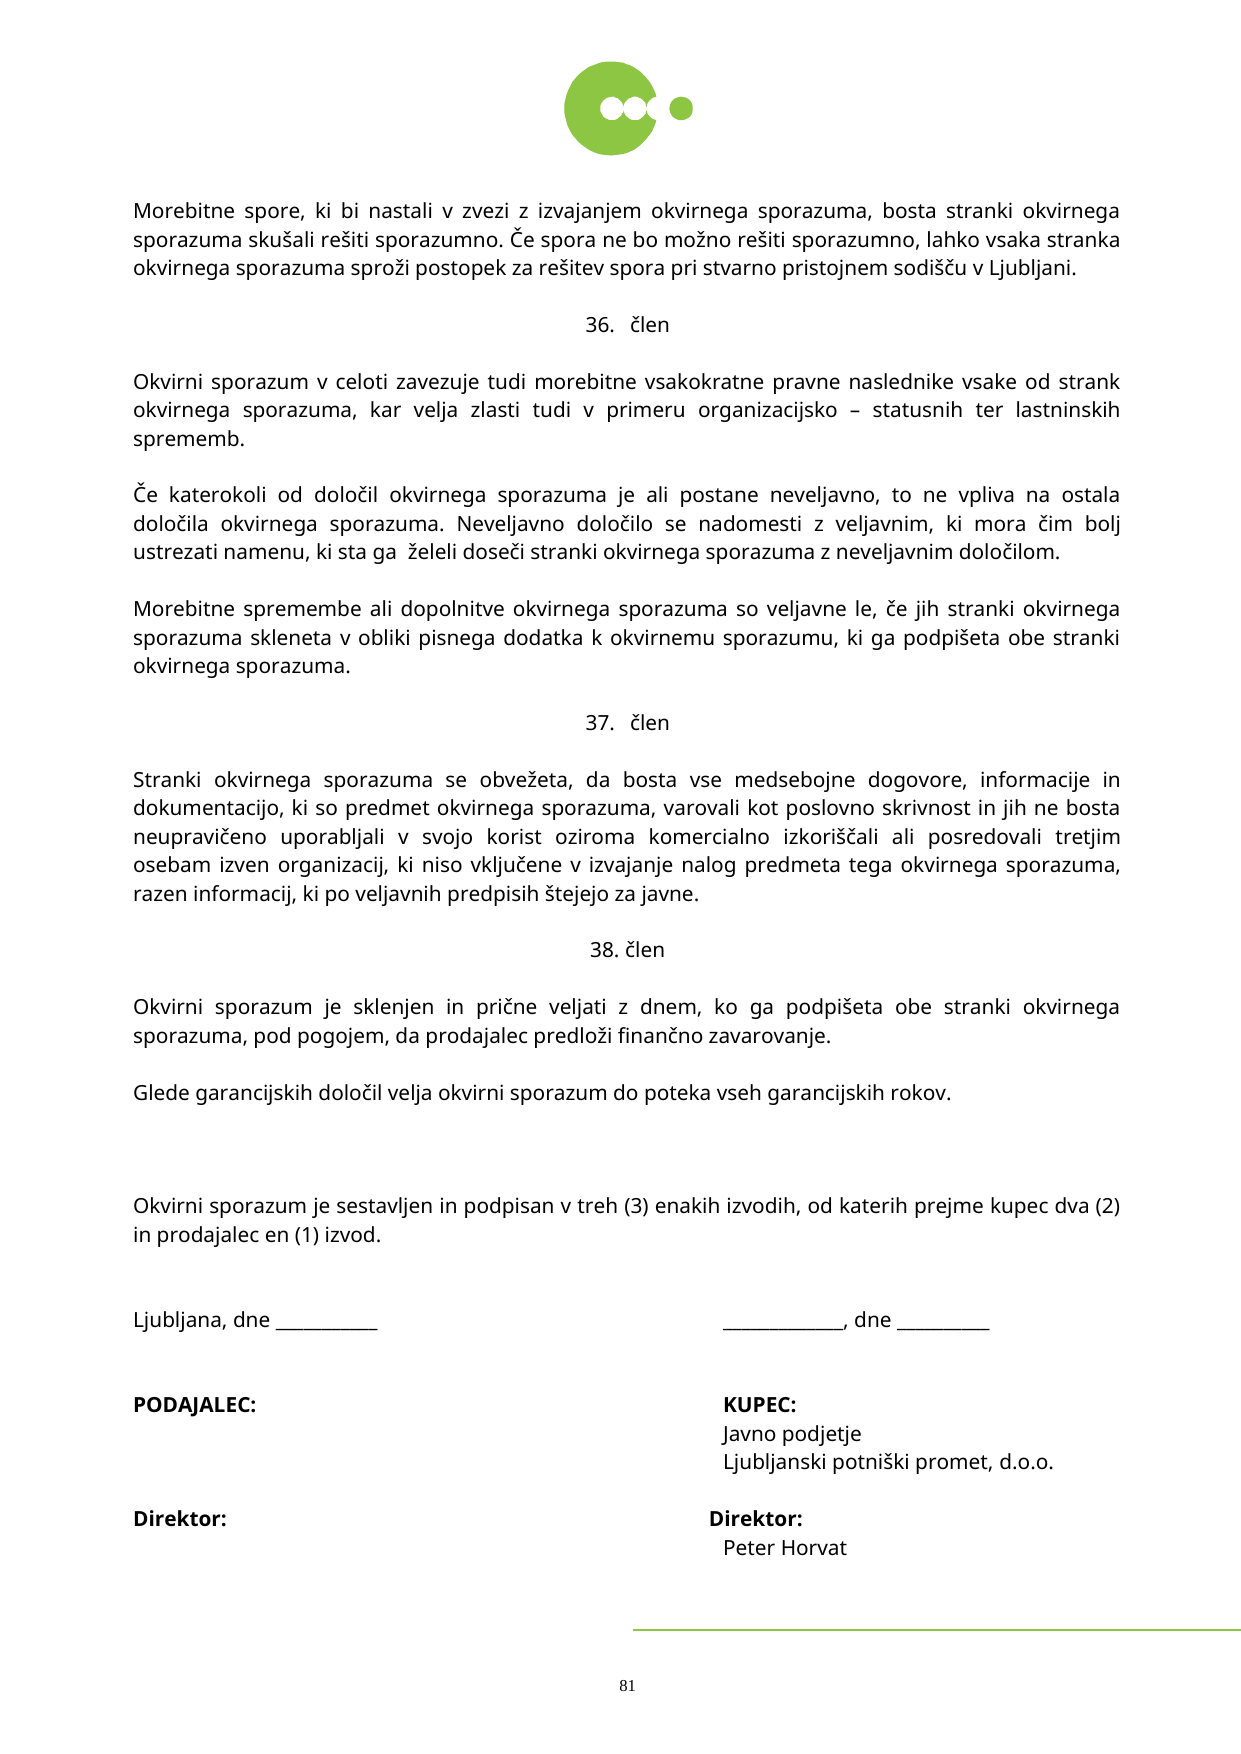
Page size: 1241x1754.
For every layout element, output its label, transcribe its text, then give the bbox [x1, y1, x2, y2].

list člen [133, 708, 1122, 737]
text PODAJALEC: KUPEC: [133, 1391, 1122, 1419]
text Okvirni sporazum v celoti zavezuje tudi morebitne vsakokratne pravne naslednike vsake od strank okvirnega sporazuma, kar velja zlasti tudi v primeru organizacijsko – statusnih ter lastninskih sprememb. [133, 367, 1122, 452]
text Okvirni sporazum je sklenjen in prične veljati z dnem, ko ga podpišeta obe stranki okvirnega sporazuma, pod pogojem, da prodajalec predloži finančno zavarovanje. [133, 992, 1122, 1049]
text Glede garancijskih določil velja okvirni sporazum do poteka vseh garancijskih rokov. [133, 1078, 1122, 1106]
list člen [133, 936, 1122, 964]
text Stranki okvirnega sporazuma se obvežeta, da bosta vse medsebojne dogovore, informacije in dokumentacijo, ki so predmet okvirnega sporazuma, varovali kot poslovno skrivnost in jih ne bosta neupravičeno uporabljali v svojo korist oziroma komercialno izkoriščali ali posredovali tretjim osebam izven organizacij, ki niso vključene v izvajanje nalog predmeta tega okvirnega sporazuma, razen informacij, ki po veljavnih predpisih štejejo za javne. [133, 765, 1122, 907]
text Morebitne spore, ki bi nastali v zvezi z izvajanjem okvirnega sporazuma, bosta stranki okvirnega sporazuma skušali rešiti sporazumno. Če spora ne bo možno rešiti sporazumno, lahko vsaka stranka okvirnega sporazuma sproži postopek za rešitev spora pri stvarno pristojnem sodišču v Ljubljani. [133, 196, 1122, 282]
text Ljubljana, dne ___________ _____________, dne __________ [133, 1305, 1122, 1334]
text Javno podjetje Ljubljanski potniški promet, d.o.o. [649, 1419, 1122, 1476]
list člen [133, 310, 1122, 338]
text Direktor: Direktor: [133, 1504, 1122, 1533]
text Okvirni sporazum je sestavljen in podpisan v treh (3) enakih izvodih, od katerih prejme kupec dva (2) in prodajalec en (1) izvod. [133, 1192, 1122, 1248]
text Peter Horvat [649, 1533, 1122, 1590]
text Če katerokoli od določil okvirnega sporazuma je ali postane neveljavno, to ne vpliva na ostala določila okvirnega sporazuma. Neveljavno določilo se nadomesti z veljavnim, ki mora čim bolj ustrezati namenu, ki sta ga želeli doseči stranki okvirnega sporazuma z neveljavnim določilom. [133, 481, 1122, 566]
text Morebitne spremembe ali dopolnitve okvirnega sporazuma so veljavne le, če jih stranki okvirnega sporazuma skleneta v obliki pisnega dodatka k okvirnemu sporazumu, ki ga podpišeta obe stranki okvirnega sporazuma. [133, 594, 1122, 680]
